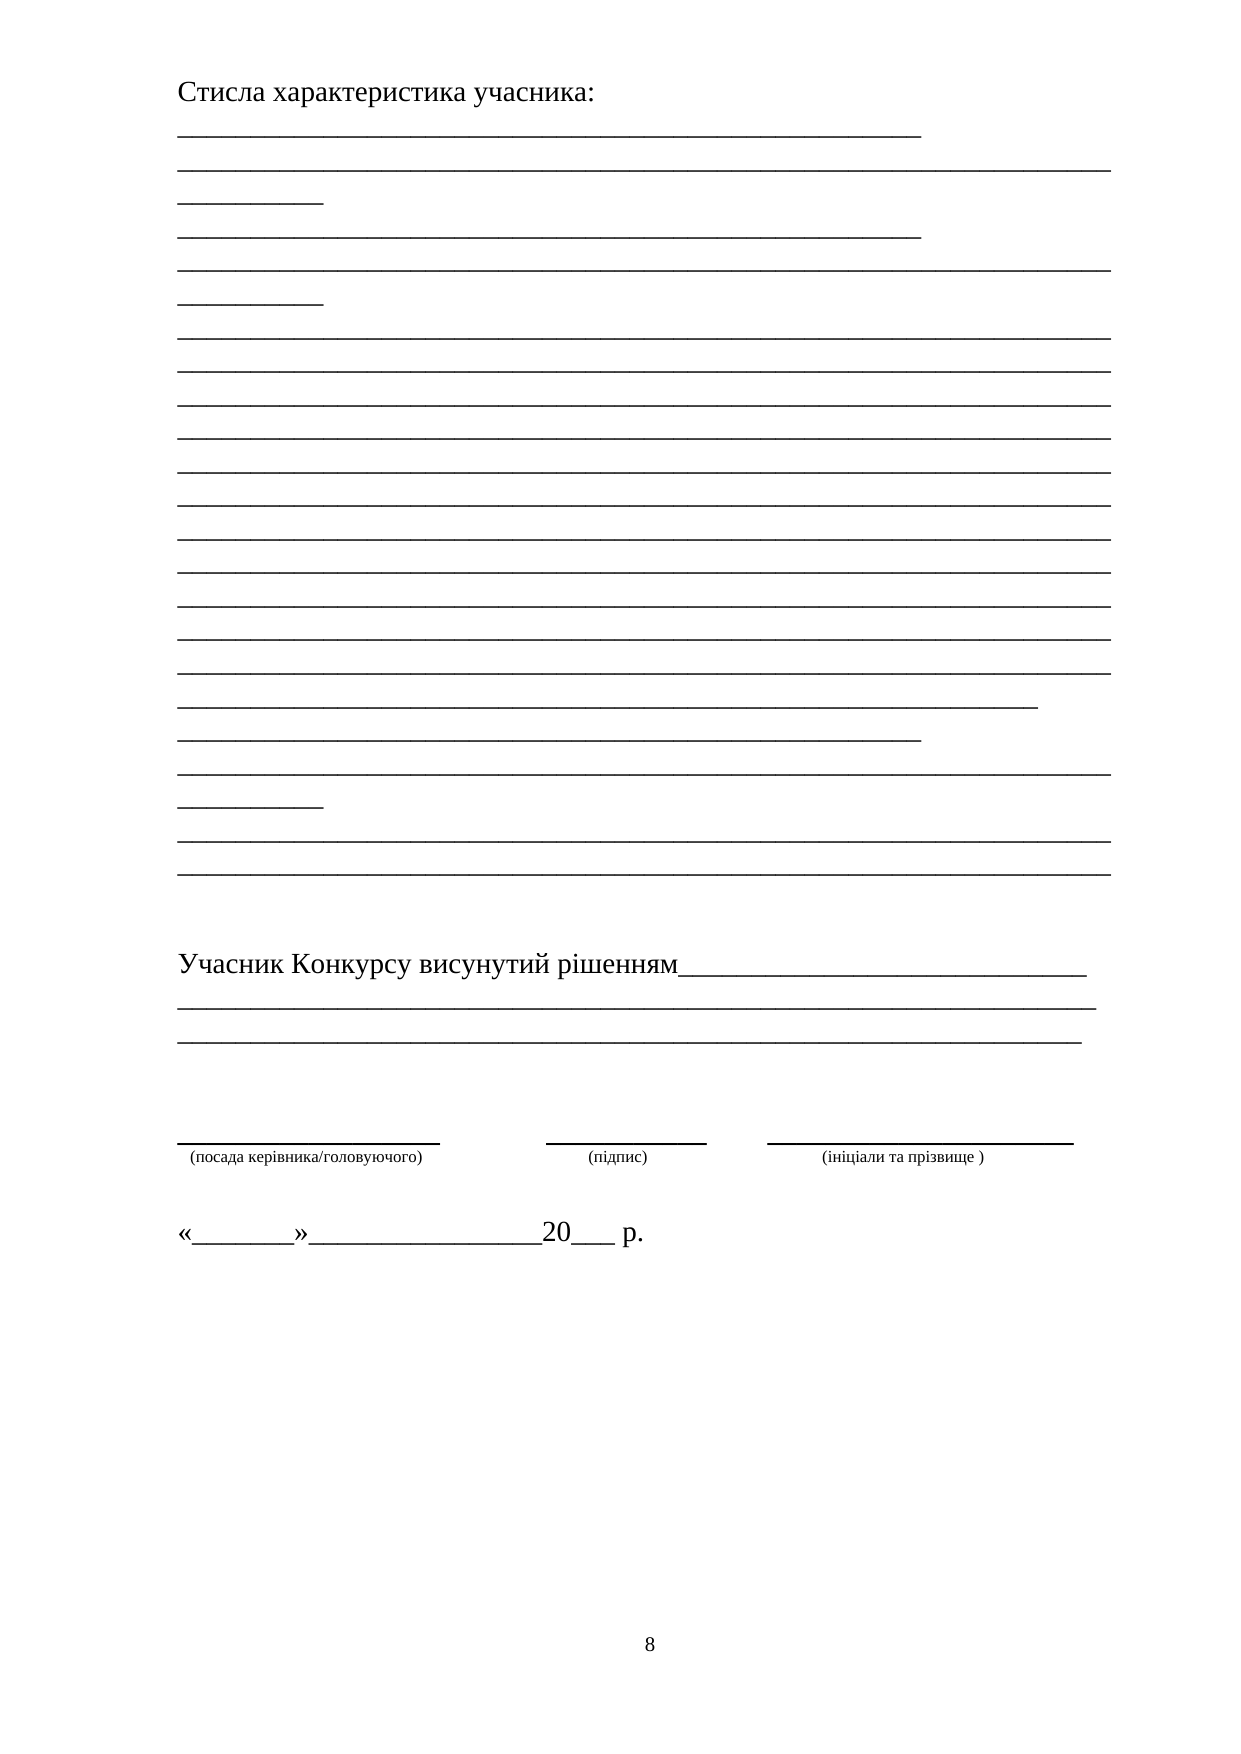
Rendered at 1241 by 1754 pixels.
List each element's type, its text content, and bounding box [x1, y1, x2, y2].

text ___________________________________________________________________________________________________________________________________________________________________________________________________________________________________________________________________________________________________________________________________________________________________________________________________________________________________________________________________________________________________________________________________________________________________________________________________________________________________________________________________________________________________________________________________________________________________________________________ [177, 309, 1122, 711]
text (посада керівника/головуючого) (підпис) (ініціали та прізвище ) [177, 1147, 1122, 1181]
text _____________________________________________________________________________________________________________________________ [177, 208, 1122, 309]
text ________________________________________________________________________________________________________________________________ [177, 812, 1122, 879]
text _____________________________________________________________________________________________________________________________ [177, 107, 1122, 208]
text __________________ ___________ _____________________ [177, 1114, 1122, 1147]
text _____________________________________________________________________________________________________________________________ [177, 711, 1122, 812]
text «_______»________________20___ р. [177, 1214, 1122, 1248]
text _____________________________________________________________________________________________________________________________ [177, 979, 1122, 1047]
text Учасник Конкурсу висунутий рішенням____________________________ [177, 946, 1122, 979]
text Стисла характеристика учасника: [177, 74, 1122, 107]
